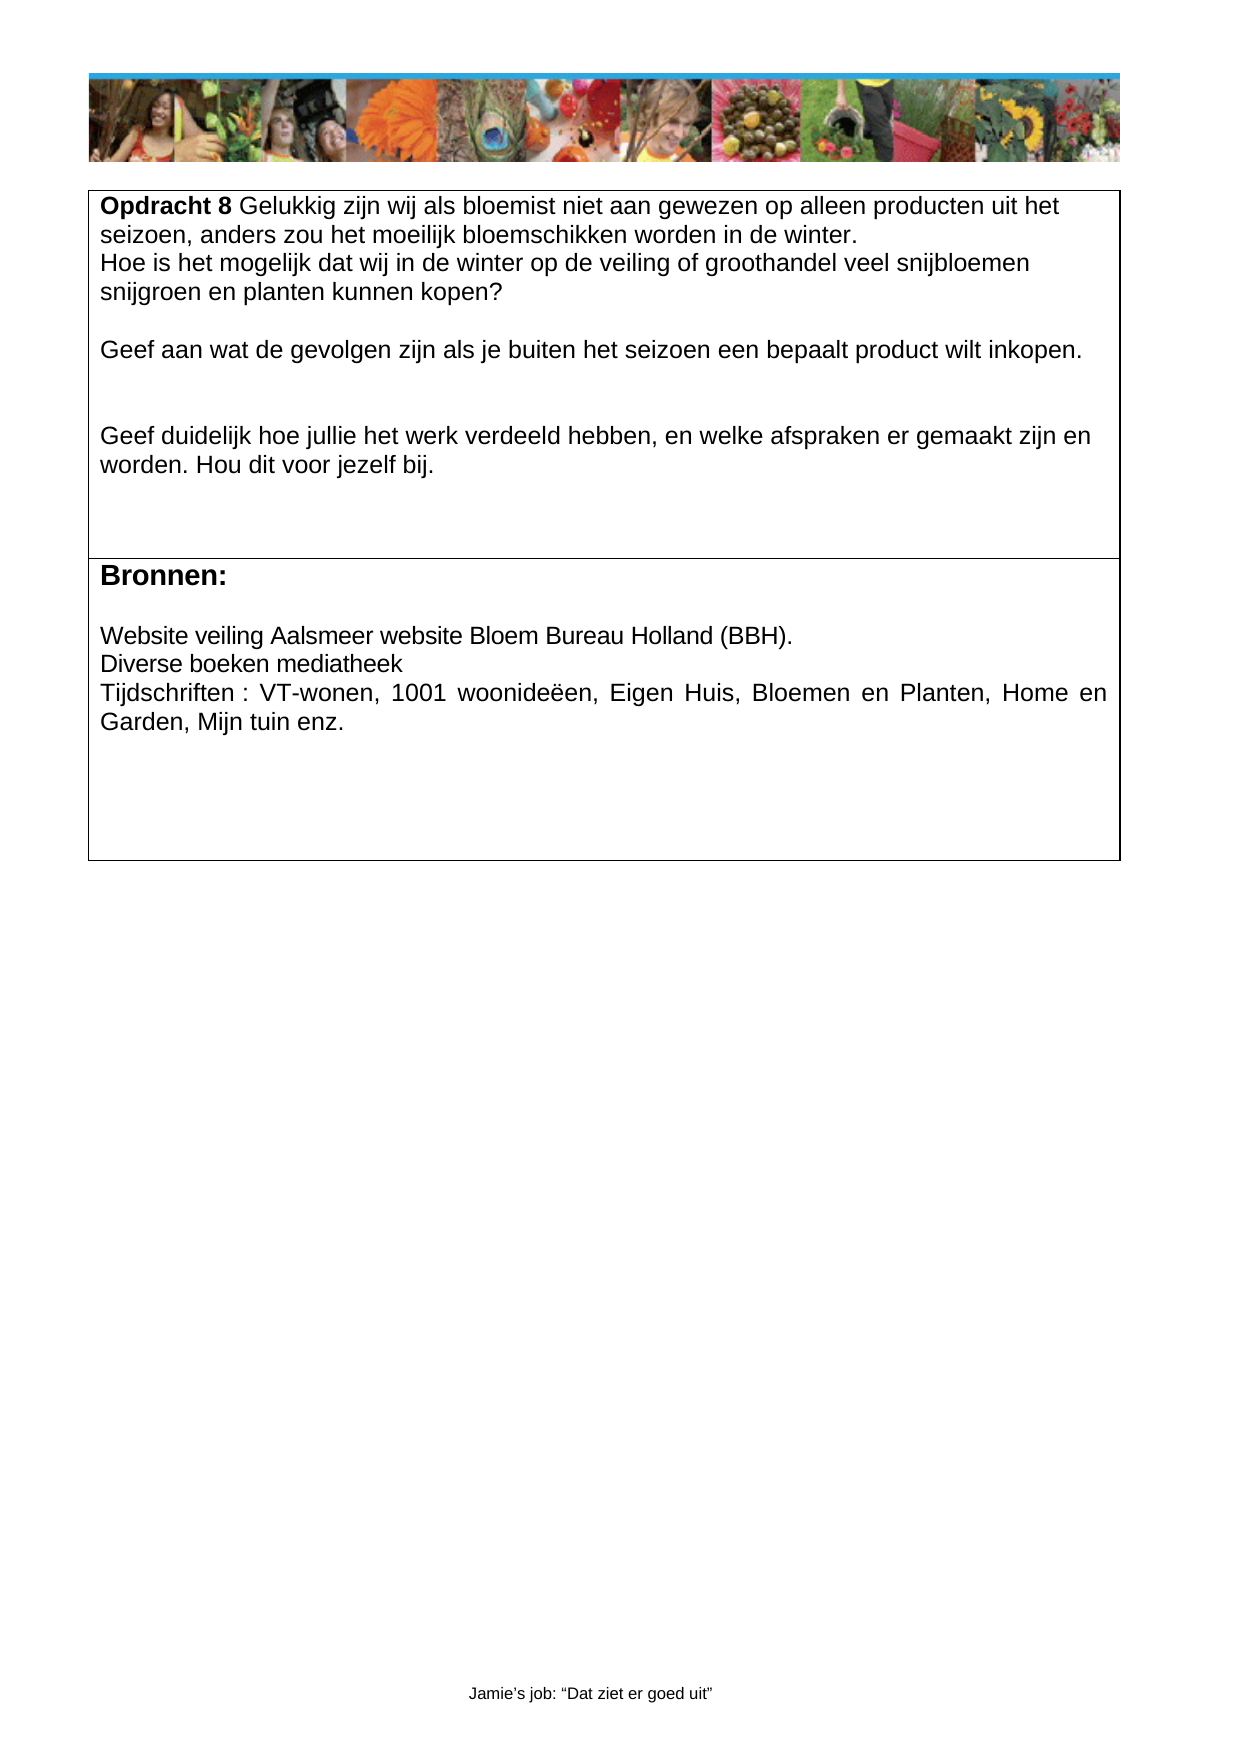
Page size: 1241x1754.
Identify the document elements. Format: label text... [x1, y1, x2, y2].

table_cell Bronnen: Website veiling Aalsmeer website Bloem Bureau Holland (BBH). Diverse boeken mediatheek Tijdschriften : VT-wonen, 1001 woonideëen, Eigen Huis, Bloemen en Planten, Home en Garden, Mijn tuin enz. [89, 559, 1119, 860]
picture [88, 73, 1120, 162]
